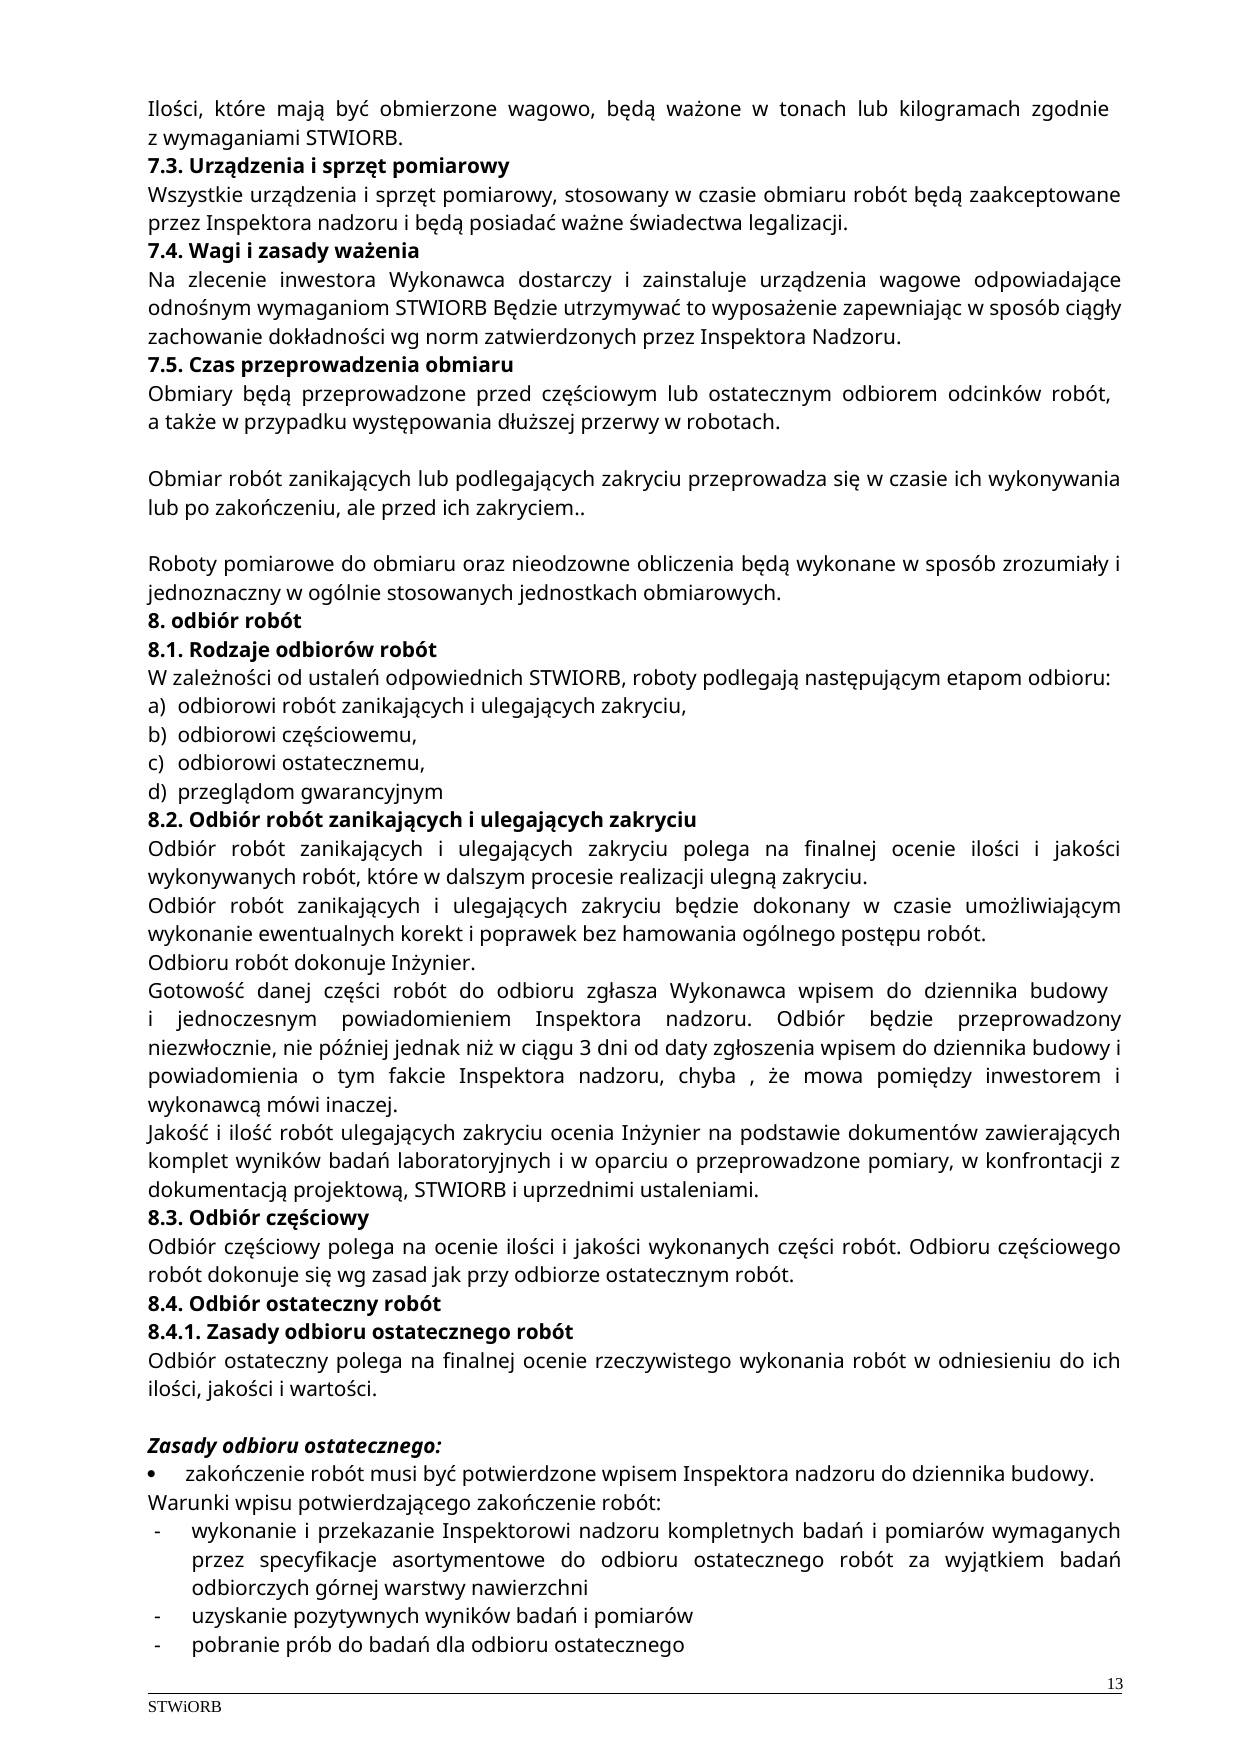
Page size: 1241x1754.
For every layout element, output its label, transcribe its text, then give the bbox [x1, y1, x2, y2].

text Odbiór robót zanikających i ulegających zakryciu będzie dokonany w czasie umożliwiającym wykonanie ewentualnych korekt i poprawek bez hamowania ogólnego postępu robót. [148, 891, 1122, 948]
text 8.3. Odbiór częściowy [148, 1203, 1122, 1232]
text 8.2. Odbiór robót zanikających i ulegających zakryciu [148, 805, 1122, 834]
text Odbioru robót dokonuje Inżynier. [148, 948, 1122, 976]
text Na zlecenie inwestora Wykonawca dostarczy i zainstaluje urządzenia wagowe odpowiadające odnośnym wymaganiom STWIORB Będzie utrzymywać to wyposażenie zapewniając w sposób ciągły zachowanie dokładności wg norm zatwierdzonych przez Inspektora Nadzoru. [148, 265, 1122, 350]
text 7.5. Czas przeprowadzenia obmiaru [148, 350, 1122, 379]
text Ilości, które mają być obmierzone wagowo, będą ważone w tonach lub kilogramach zgodnie z wymaganiami STWIORB. [148, 94, 1122, 151]
text Zasady odbioru ostatecznego: [148, 1431, 1122, 1459]
text 8.1. Rodzaje odbiorów robót [148, 635, 1122, 663]
text Warunki wpisu potwierdzającego zakończenie robót: [148, 1488, 1122, 1516]
text 7.3. Urządzenia i sprzęt pomiarowy [148, 151, 1122, 180]
text Odbiór częściowy polega na ocenie ilości i jakości wykonanych części robót. Odbioru częściowego robót dokonuje się wg zasad jak przy odbiorze ostatecznym robót. [148, 1232, 1122, 1289]
text Obmiary będą przeprowadzone przed częściowym lub ostatecznym odbiorem odcinków robót, a także w przypadku występowania dłuższej przerwy w robotach. [148, 379, 1122, 436]
text Gotowość danej części robót do odbioru zgłasza Wykonawca wpisem do dziennika budowy i jednoczesnym powiadomieniem Inspektora nadzoru. Odbiór będzie przeprowadzony niezwłocznie, nie później jednak niż w ciągu 3 dni od daty zgłoszenia wpisem do dziennika budowy i powiadomienia o tym fakcie Inspektora nadzoru, chyba , że mowa pomiędzy inwestorem i wykonawcą mówi inaczej. [148, 976, 1122, 1118]
text Jakość i ilość robót ulegających zakryciu ocenia Inżynier na podstawie dokumentów zawierających komplet wyników badań laboratoryjnych i w oparciu o przeprowadzone pomiary, w konfrontacji z dokumentacją projektową, STWIORB i uprzednimi ustaleniami. [148, 1118, 1122, 1203]
list wykonanie i przekazanie Inspektorowi nadzoru kompletnych badań i pomiarów wymaganych przez specyfikacje asortymentowe do odbioru ostatecznego robót za wyjątkiem badań odbiorczych górnej warstwy nawierzchni [154, 1516, 1122, 1602]
text Odbiór ostateczny polega na finalnej ocenie rzeczywistego wykonania robót w odniesieniu do ich ilości, jakości i wartości. [148, 1346, 1122, 1403]
text Wszystkie urządzenia i sprzęt pomiarowy, stosowany w czasie obmiaru robót będą zaakceptowane przez Inspektora nadzoru i będą posiadać ważne świadectwa legalizacji. [148, 180, 1122, 237]
list odbiorowi ostatecznemu, [148, 748, 1122, 777]
list odbiorowi częściowemu, [148, 720, 1122, 748]
text 7.4. Wagi i zasady ważenia [148, 237, 1122, 265]
list odbiorowi robót zanikających i ulegających zakryciu, [148, 692, 1122, 720]
list zakończenie robót musi być potwierdzone wpisem Inspektora nadzoru do dziennika budowy. [148, 1459, 1122, 1488]
text W zależności od ustaleń odpowiednich STWIORB, roboty podlegają następującym etapom odbioru: [148, 663, 1122, 692]
list przeglądom gwarancyjnym [148, 777, 1122, 805]
text 8.4.1. Zasady odbioru ostatecznego robót [148, 1317, 1122, 1346]
text Obmiar robót zanikających lub podlegających zakryciu przeprowadza się w czasie ich wykonywania lub po zakończeniu, ale przed ich zakryciem.. [148, 464, 1122, 521]
text 8.4. Odbiór ostateczny robót [148, 1289, 1122, 1317]
list uzyskanie pozytywnych wyników badań i pomiarów [154, 1602, 1122, 1630]
text Odbiór robót zanikających i ulegających zakryciu polega na finalnej ocenie ilości i jakości wykonywanych robót, które w dalszym procesie realizacji ulegną zakryciu. [148, 834, 1122, 891]
text 8. odbiór robót [148, 606, 1122, 635]
list pobranie prób do badań dla odbioru ostatecznego [154, 1630, 1122, 1658]
text Roboty pomiarowe do obmiaru oraz nieodzowne obliczenia będą wykonane w sposób zrozumiały i jednoznaczny w ogólnie stosowanych jednostkach obmiarowych. [148, 549, 1122, 606]
